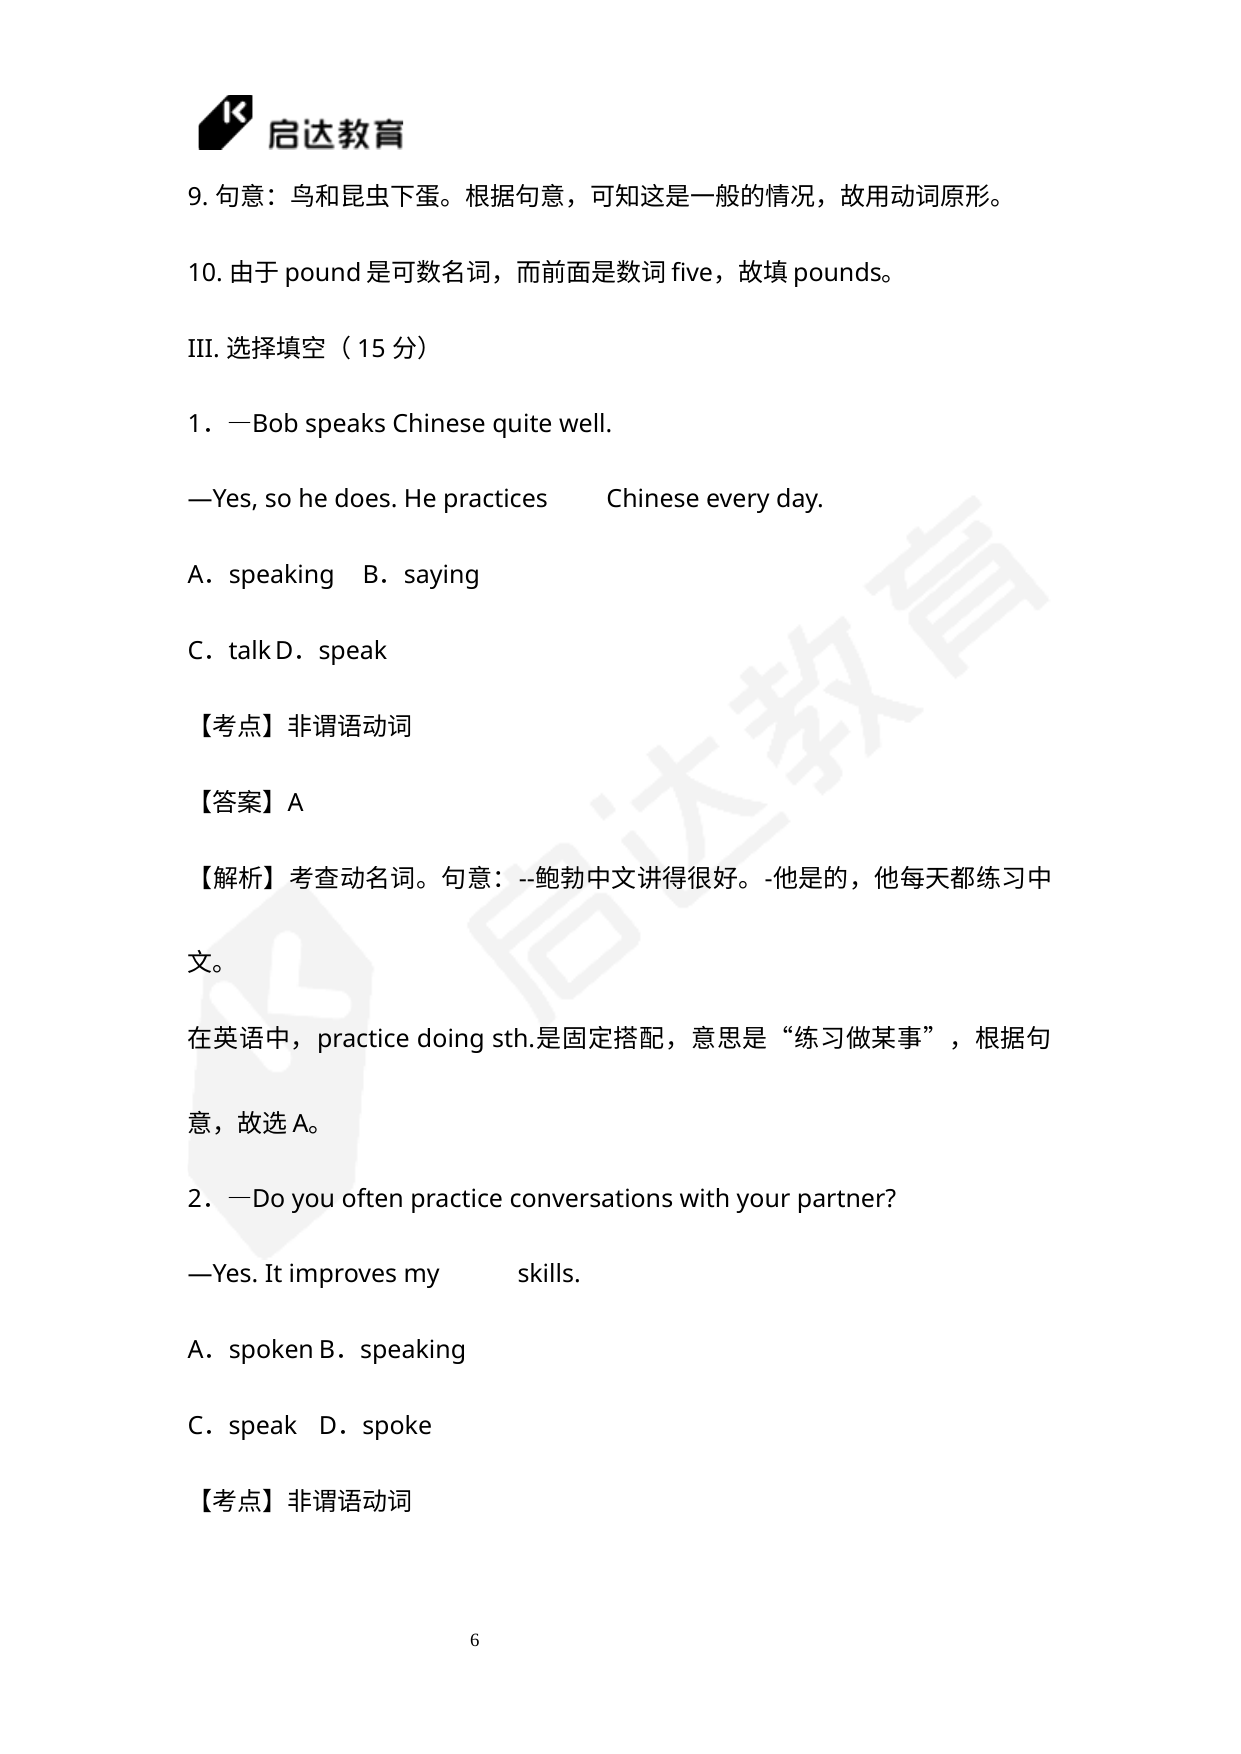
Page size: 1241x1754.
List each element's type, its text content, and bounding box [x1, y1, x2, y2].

text 【考点】非谓语动词 [187, 692, 1053, 757]
text 【考点】非谓语动词 [187, 1467, 1053, 1532]
text 2．—Do you often practice conversations with your partner? [187, 1164, 1053, 1229]
text —Yes, so he does. He practices Chinese every day. [187, 465, 1053, 530]
text 1．—Bob speaks Chinese quite well. [187, 389, 1053, 454]
text 10. 由于pound是可数名词，而前面是数词five，故填pounds。 [187, 238, 1053, 303]
text C．talk D．speak [187, 616, 1053, 681]
text III. 选择填空（ 15 分） [187, 314, 1053, 379]
text 在英语中，practice doing sth.是固定搭配，意思是“练习做某事”，根据句意，故选A。 [187, 1004, 1053, 1154]
text 【答案】A [187, 768, 1053, 833]
text 【解析】考查动名词。句意：--鲍勃中文讲得很好。-他是的，他每天都练习中文。 [187, 844, 1053, 993]
text —Yes. It improves my skills. [187, 1240, 1053, 1305]
text A．spoken B．speaking [187, 1316, 1053, 1381]
text C．speak D．spoke [187, 1391, 1053, 1456]
text A．speaking B．saying [187, 541, 1053, 606]
text 9. 句意：鸟和昆虫下蛋。根据句意，可知这是一般的情况，故用动词原形。 [187, 162, 1053, 227]
picture [198, 95, 404, 150]
